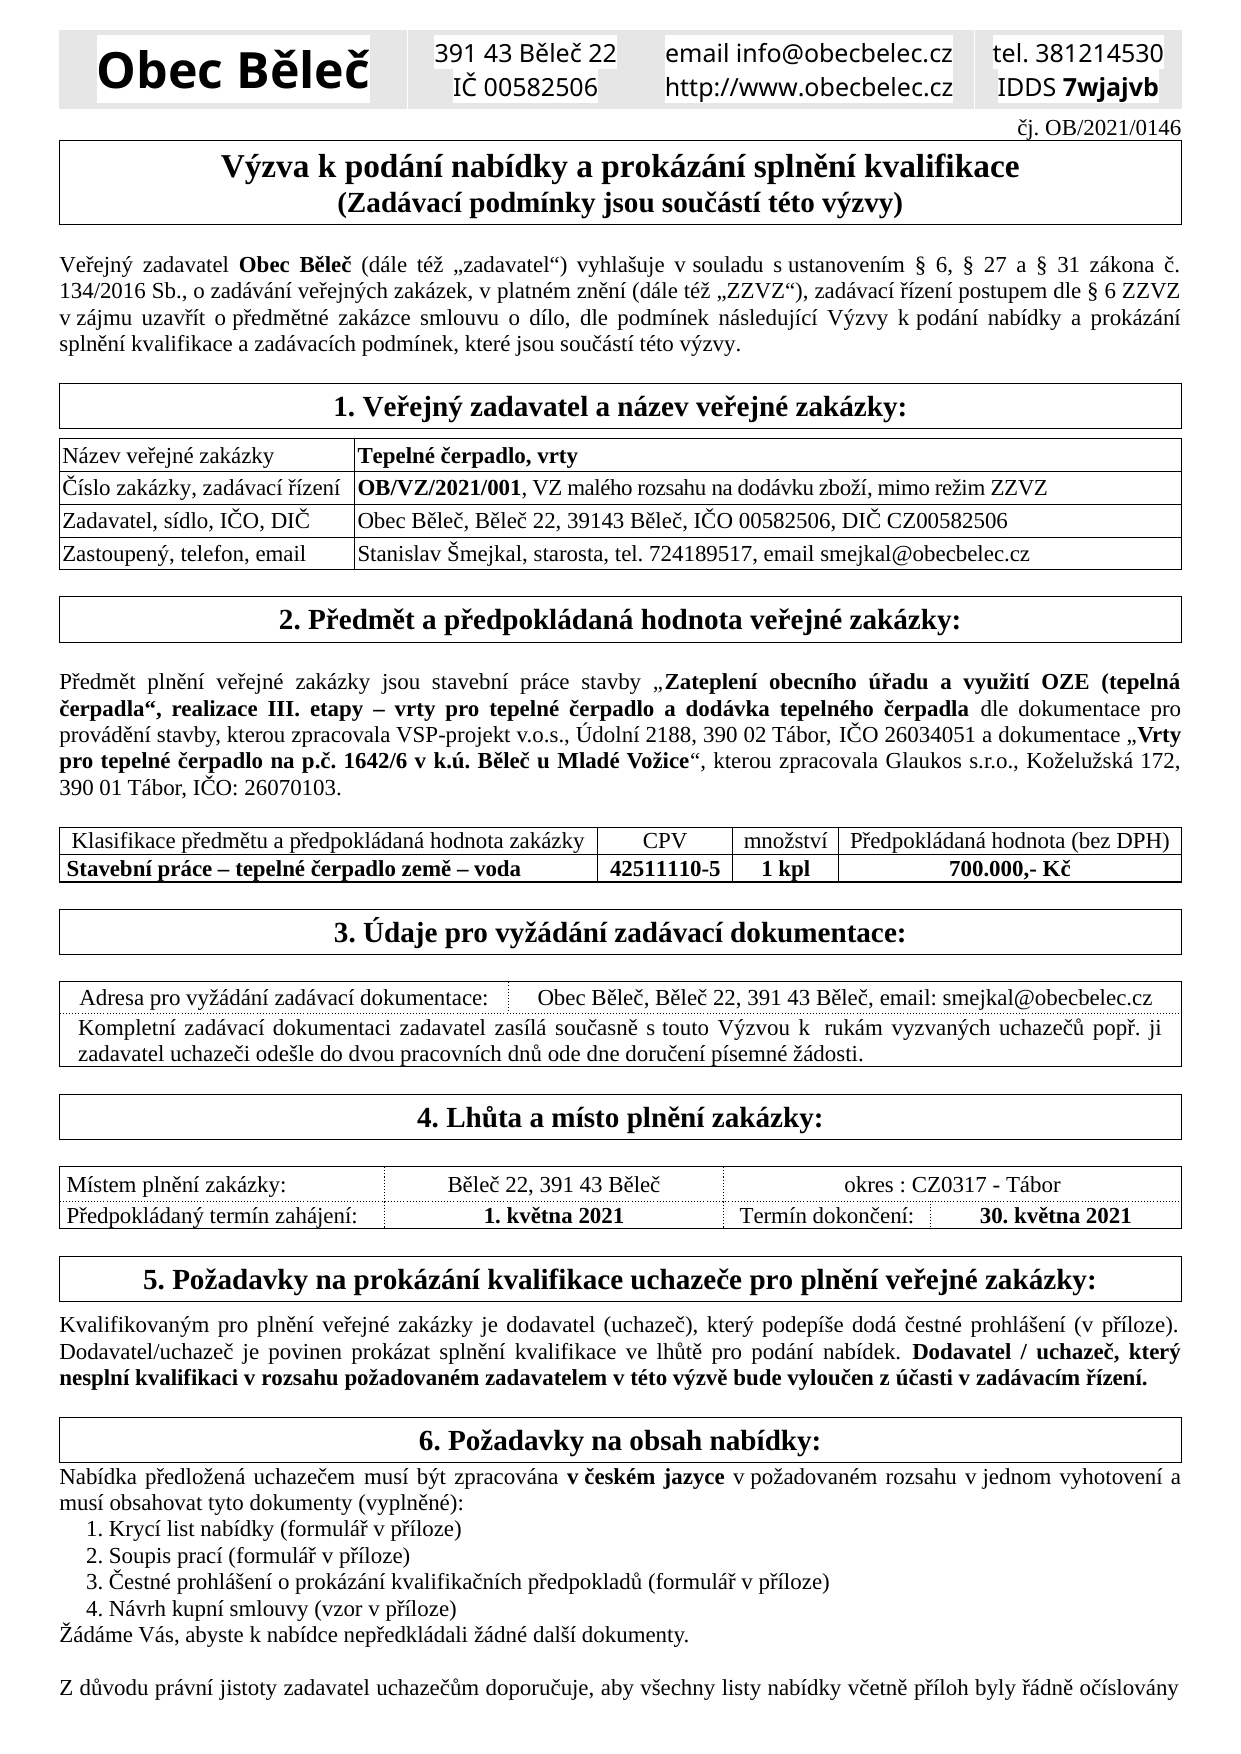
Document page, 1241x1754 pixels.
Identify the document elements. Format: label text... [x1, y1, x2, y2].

table_header 3. Údaje pro vyžádání zadávací dokumentace: [60, 910, 1181, 954]
table_header Předpokládaná hodnota (bez DPH) [839, 828, 1181, 854]
list Veřejný zadavatel Obec Běleč (dále též „zadavatel“) vyhlašuje v souladu s ustanovením § 6, § 27 a § 31 zákona č. 134/2016 Sb., o zadávání veřejných zakázek, v platném znění (dále též „ZZVZ“), zadávací řízení postupem dle § 6 ZZVZ v zájmu uzavřít o předmětné zakázce smlouvu o dílo, dle podmínek následující Výzvy k podání nabídky a prokázání splnění kvalifikace a zadávacích podmínek, které jsou součástí této výzvy. [59, 251, 1181, 356]
list 2. Soupis prací (formulář v příloze) [86, 1542, 1181, 1568]
table_cell 1. května 2021 [384, 1201, 723, 1228]
table_header množství [733, 828, 838, 854]
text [59, 1674, 1181, 1700]
table_cell Kompletní zadávací dokumentaci zadavatel zasílá současně s touto Výzvou k rukám vyzvaných uchazečů popř. ji zadavatel uchazeči odešle do dvou pracovních dnů ode dne doručení písemné žádosti. [60, 1013, 1181, 1066]
table_cell Stavební práce – tepelné čerpadlo země – voda [60, 855, 597, 881]
table_cell Zastoupený, telefon, email [60, 538, 354, 569]
table_header Výzva k podání nabídky a prokázání splnění kvalifikace (Zadávací podmínky jsou součástí této výzvy) [60, 141, 1181, 224]
table_cell 42511110-5 [598, 855, 732, 881]
table_cell Termín dokončení: [724, 1201, 930, 1228]
table_header Tepelné čerpadlo, vrty [355, 439, 1181, 471]
table_cell Stanislav Šmejkal, starosta, tel. 724189517, email smejkal@obecbelec.cz [355, 538, 1181, 569]
table_header 4. Lhůta a místo plnění zakázky: [60, 1095, 1181, 1139]
table_cell Obec Běleč, Běleč 22, 39143 Běleč, IČO 00582506, DIČ CZ00582506 [355, 505, 1181, 536]
text Předmět plnění veřejné zakázky jsou stavební práce stavby „Zateplení obecního úřadu a využití OZE (tepelná čerpadla“, realizace III. etapy – vrty pro tepelné čerpadlo a dodávka tepelného čerpadla dle dokumentace pro provádění stavby, kterou zpracovala VSP-projekt v.o.s., Údolní 2188, 390 02 Tábor, IČO 26034051 a dokumentace „Vrty pro tepelné čerpadlo na p.č. 1642/6 v k.ú. Běleč u Mladé Vožice“, kterou zpracovala Glaukos s.r.o., Koželužská 172, 390 01 Tábor, IČO: 26070103. [59, 668, 1181, 800]
table_cell Předpokládaný termín zahájení: [60, 1201, 384, 1228]
list 3. Čestné prohlášení o prokázání kvalifikačních předpokladů (formulář v příloze) [86, 1568, 1181, 1594]
list 4. Návrh kupní smlouvy (vzor v příloze) [86, 1594, 1181, 1621]
text čj. OB/2021/0146 [59, 114, 1181, 140]
table_cell 1 kpl [733, 855, 838, 881]
table_header 5. Požadavky na prokázání kvalifikace uchazeče pro plnění veřejné zakázky: [60, 1257, 1181, 1301]
table_cell Zadavatel, sídlo, IČO, DIČ [60, 505, 354, 536]
table_cell 700.000,- Kč [839, 855, 1181, 881]
table_header Adresa pro vyžádání zadávací dokumentace: [60, 982, 509, 1012]
list 1. Krycí list nabídky (formulář v příloze) [86, 1516, 1181, 1542]
table_header Obec Běleč, Běleč 22, 391 43 Běleč, email: smejkal@obecbelec.cz [509, 982, 1181, 1012]
table_cell OB/VZ/2021/001, VZ malého rozsahu na dodávku zboží, mimo režim ZZVZ [355, 472, 1181, 504]
table_header Místem plnění zakázky: [60, 1167, 384, 1201]
list Kvalifikovaným pro plnění veřejné zakázky je dodavatel (uchazeč), který podepíše dodá čestné prohlášení (v příloze). Dodavatel/uchazeč je povinen prokázat splnění kvalifikace ve lhůtě pro podání nabídek. Dodavatel / uchazeč, který nesplní kvalifikaci v rozsahu požadovaném zadavatelem v této výzvě bude vyloučen z účasti v zadávacím řízení. [59, 1311, 1181, 1390]
table_header Klasifikace předmětu a předpokládaná hodnota zakázky [60, 828, 597, 854]
table_header 2. Předmět a předpokládaná hodnota veřejné zakázky: [60, 597, 1181, 642]
table_header Běleč 22, 391 43 Běleč [384, 1167, 723, 1201]
table_header CPV [598, 828, 732, 854]
table_cell 30. května 2021 [930, 1201, 1181, 1228]
text Nabídka předložená uchazečem musí být zpracována v českém jazyce v požadovaném rozsahu v jednom vyhotovení a musí obsahovat tyto dokumenty (vyplněné): [59, 1463, 1181, 1516]
table_header 1. Veřejný zadavatel a název veřejné zakázky: [60, 384, 1181, 428]
text Žádáme Vás, abyste k nabídce nepředkládali žádné další dokumenty. [59, 1621, 1181, 1647]
table_header 6. Požadavky na obsah nabídky: [60, 1418, 1181, 1462]
table_cell Číslo zakázky, zadávací řízení [60, 472, 354, 504]
table_header okres : CZ0317 - Tábor [724, 1167, 1181, 1201]
table_header Název veřejné zakázky [60, 439, 354, 471]
